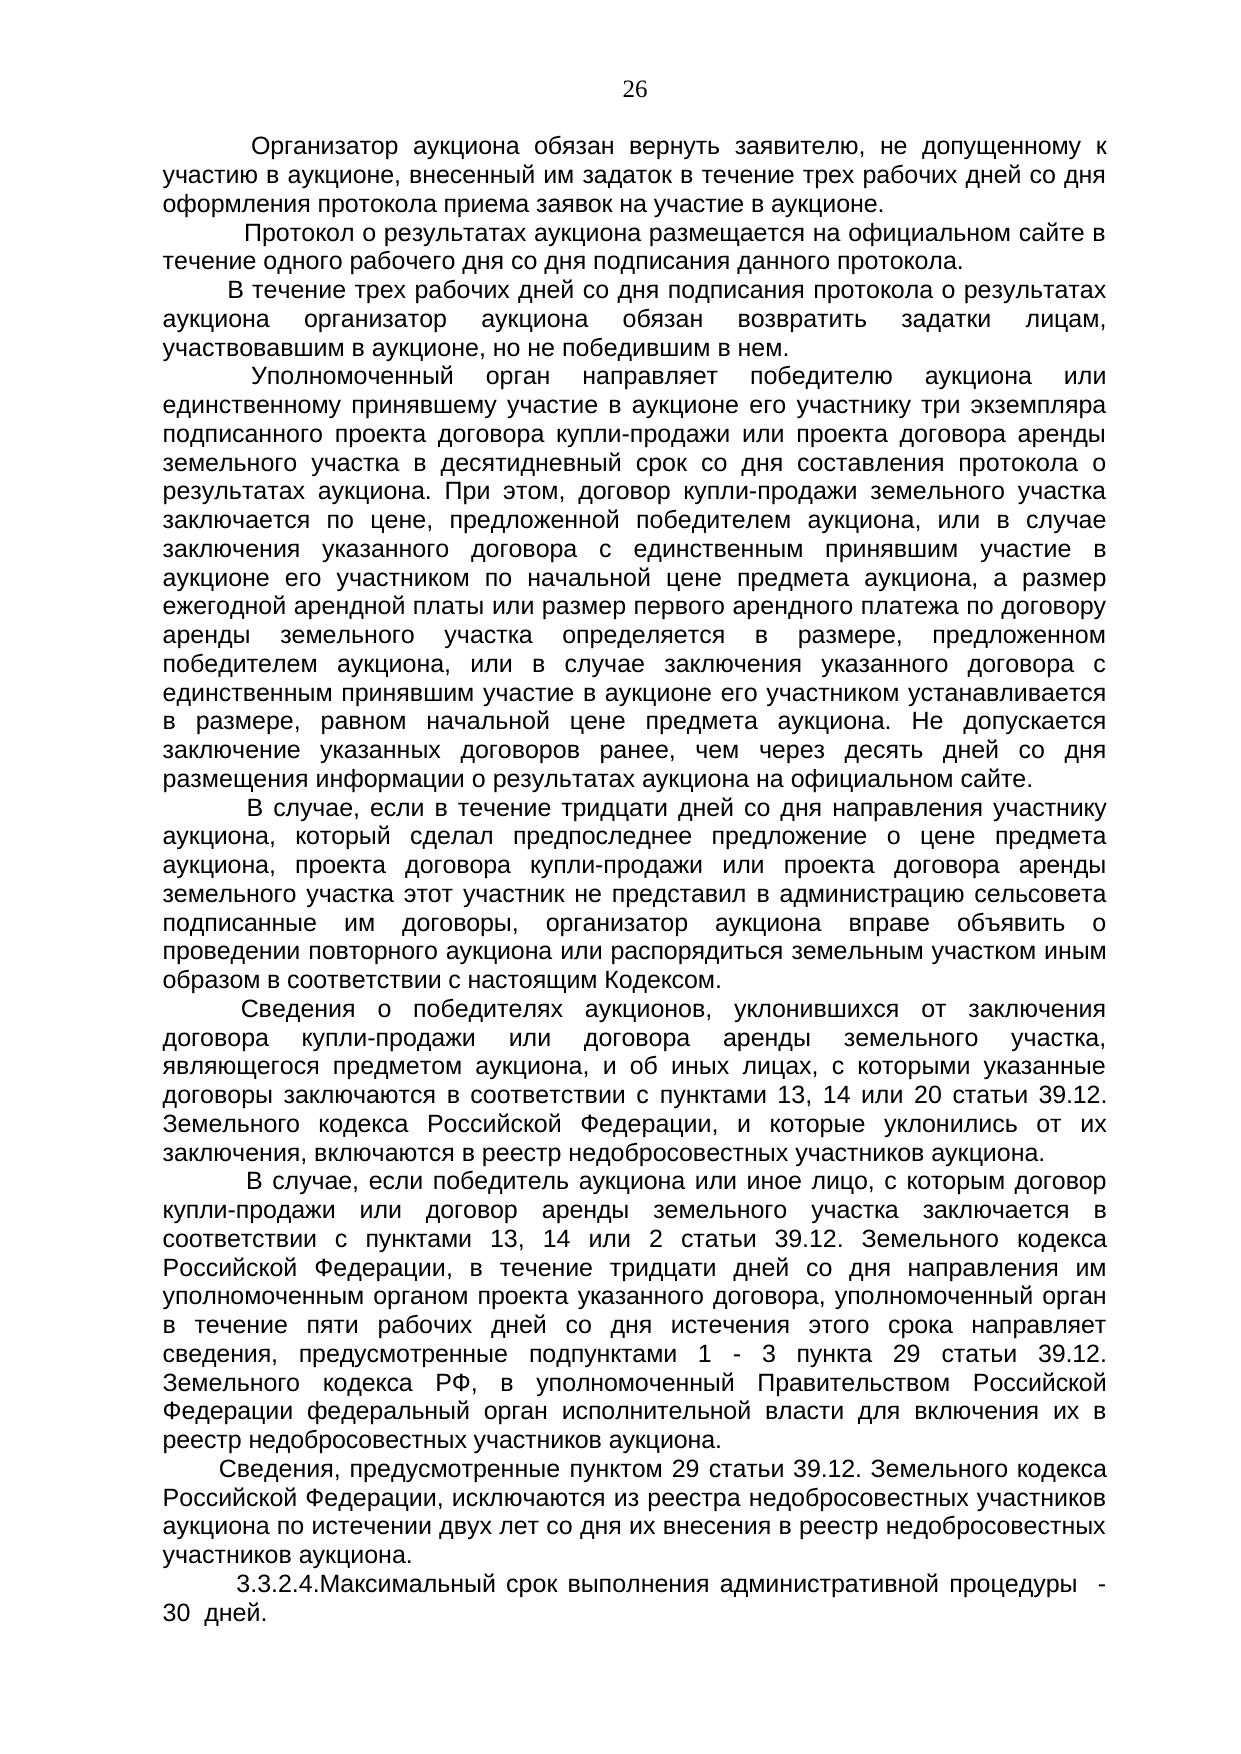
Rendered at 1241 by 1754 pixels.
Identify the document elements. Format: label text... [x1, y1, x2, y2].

text Протокол о результатах аукциона размещается на официальном сайте в течение одного рабочего дня со дня подписания данного протокола. [162, 218, 1107, 275]
list Сведения о победителях аукционов, уклонившихся от заключения договора купли-продажи или договора аренды земельного участка, являющегося предметом аукциона, и об иных лицах, с которыми указанные договоры заключаются в соответствии с пунктами 13, 14 или 20 статьи 39.12. Земельного кодекса Российской Федерации, и которые уклонились от их заключения, включаются в реестр недобросовестных участников аукциона. [162, 994, 1107, 1166]
list 3.3.2.4.Максимальный срок выполнения административной процедуры - 30 дней. [162, 1569, 1107, 1626]
list Сведения, предусмотренные пунктом 29 статьи 39.12. Земельного кодекса Российской Федерации, исключаются из реестра недобросовестных участников аукциона по истечении двух лет со дня их внесения в реестр недобросовестных участников аукциона. [162, 1454, 1107, 1569]
text В случае, если в течение тридцати дней со дня направления участнику аукциона, который сделал предпоследнее предложение о цене предмета аукциона, проекта договора купли-продажи или проекта договора аренды земельного участка этот участник не представил в администрацию сельсовета подписанные им договоры, организатор аукциона вправе объявить о проведении повторного аукциона или распорядиться земельным участком иным образом в соответствии с настоящим Кодексом. [162, 793, 1107, 994]
text В случае, если победитель аукциона или иное лицо, с которым договор купли-продажи или договор аренды земельного участка заключается в соответствии с пунктами 13, 14 или 2 статьи 39.12. Земельного кодекса Российской Федерации, в течение тридцати дней со дня направления им уполномоченным органом проекта указанного договора, уполномоченный орган в течение пяти рабочих дней со дня истечения этого срока направляет сведения, предусмотренные подпунктами 1 - 3 пункта 29 статьи 39.12. Земельного кодекса РФ, в уполномоченный Правительством Российской Федерации федеральный орган исполнительной власти для включения их в реестр недобросовестных участников аукциона. [162, 1166, 1107, 1454]
list Уполномоченный орган направляет победителю аукциона или единственному принявшему участие в аукционе его участнику три экземпляра подписанного проекта договора купли-продажи или проекта договора аренды земельного участка в десятидневный срок со дня составления протокола о результатах аукциона. При этом, договор купли-продажи земельного участка заключается по цене, предложенной победителем аукциона, или в случае заключения указанного договора с единственным принявшим участие в аукционе его участником по начальной цене предмета аукциона, а размер ежегодной арендной платы или размер первого арендного платежа по договору аренды земельного участка определяется в размере, предложенном победителем аукциона, или в случае заключения указанного договора с единственным принявшим участие в аукционе его участником устанавливается в размере, равном начальной цене предмета аукциона. Не допускается заключение указанных договоров ранее, чем через десять дней со дня размещения информации о результатах аукциона на официальном сайте. [162, 361, 1107, 793]
list В течение трех рабочих дней со дня подписания протокола о результатах аукциона организатор аукциона обязан возвратить задатки лицам, участвовавшим в аукционе, но не победившим в нем. [162, 275, 1107, 361]
text Организатор аукциона обязан вернуть заявителю, не допущенному к участию в аукционе, внесенный им задаток в течение трех рабочих дней со дня оформления протокола приема заявок на участие в аукционе. [162, 131, 1107, 218]
